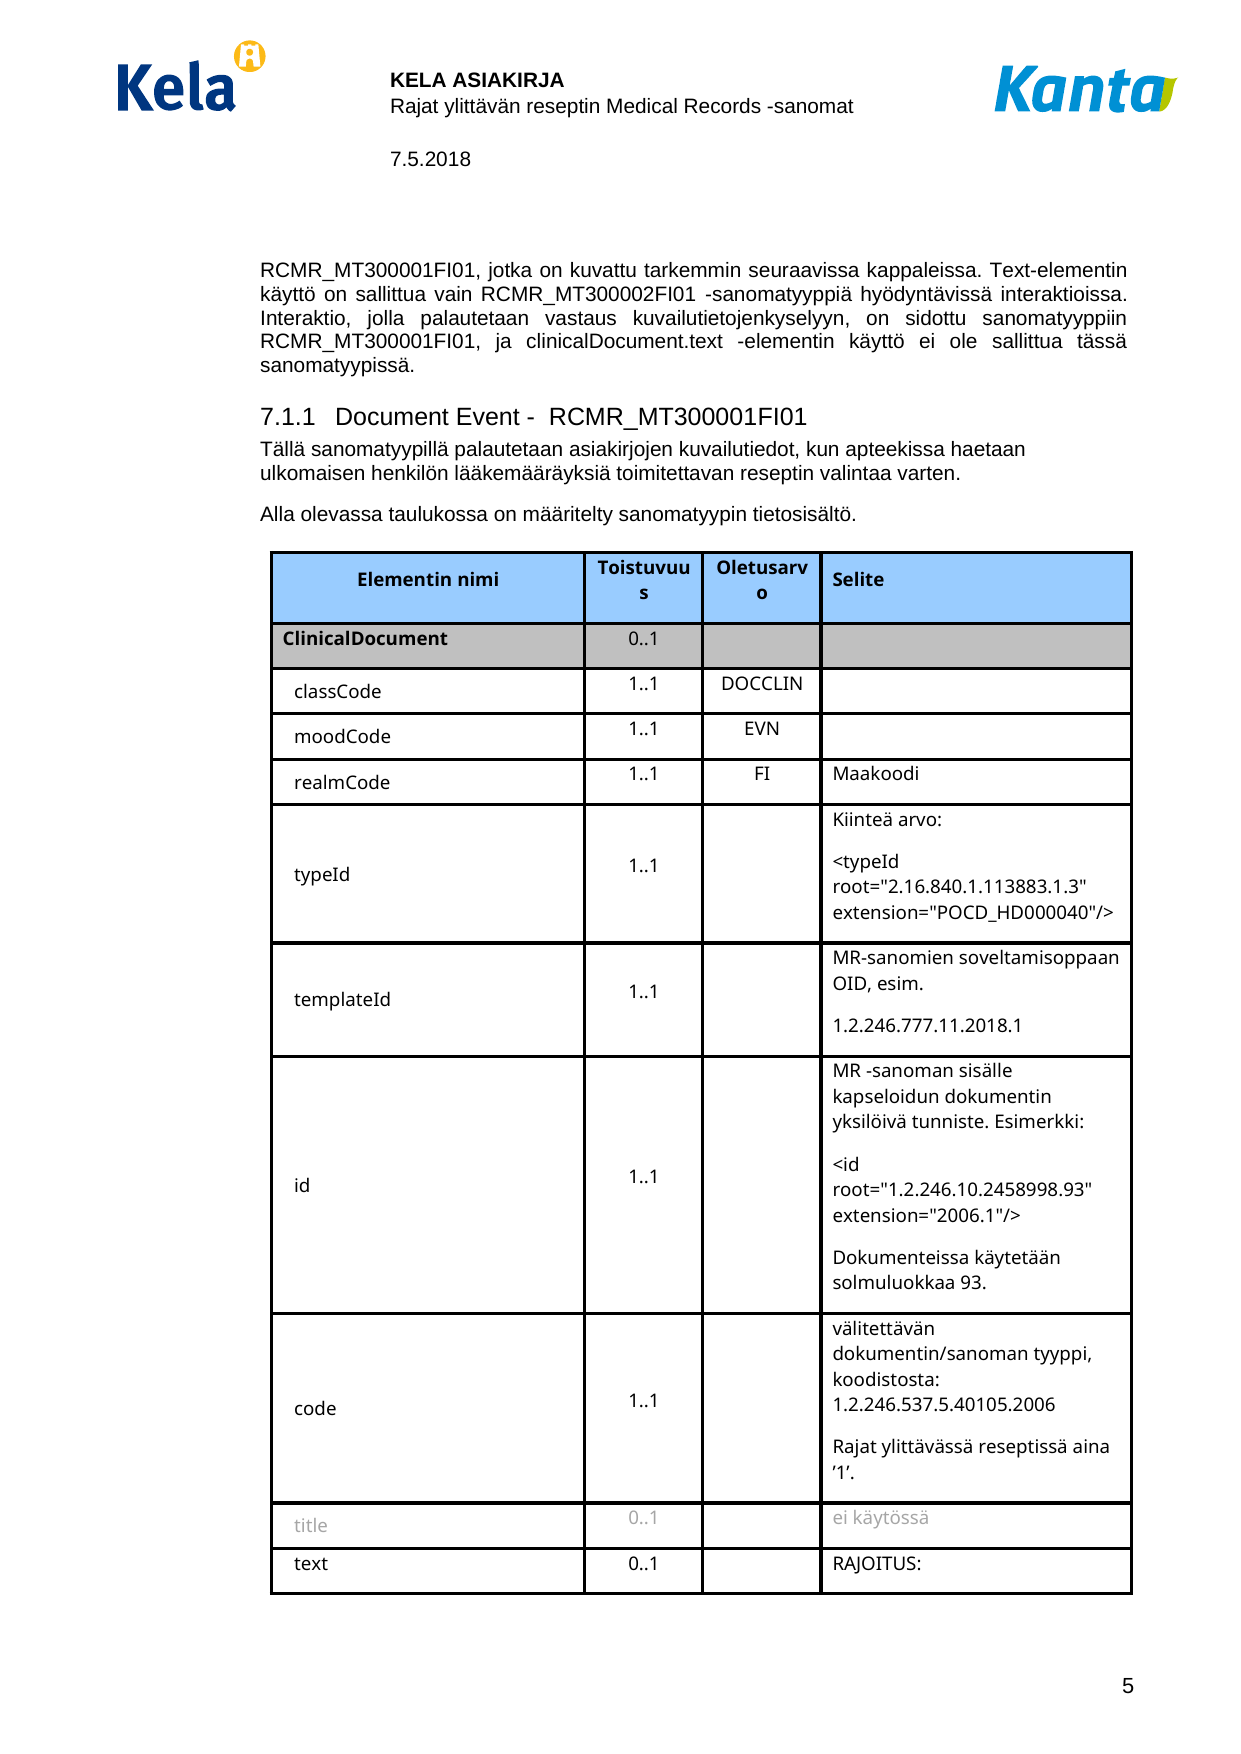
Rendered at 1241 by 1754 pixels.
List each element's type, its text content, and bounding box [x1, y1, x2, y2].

table_cell [823, 715, 1130, 758]
table_cell Kiinteä arvo: <typeId root="2.16.840.1.113883.1.3" extension="POCD_HD000040"/> [823, 806, 1130, 941]
table_cell [704, 625, 819, 667]
table_cell 1..1 [586, 715, 701, 758]
table_cell 0..1 [586, 1550, 701, 1592]
table_cell 1..1 [586, 945, 701, 1054]
table_header Toistuvuus [586, 554, 701, 622]
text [260, 257, 1128, 377]
table_cell templateId [273, 945, 583, 1054]
table_cell Maakoodi [823, 761, 1130, 803]
table_cell välitettävän dokumentin/sanoman tyyppi, koodistosta: 1.2.246.537.5.40105.2006 Rajat ylittävässä reseptissä aina ’1’. [823, 1315, 1130, 1501]
table_cell realmCode [273, 761, 583, 803]
table_cell 1..1 [586, 670, 701, 712]
subtitle Document Event - RCMR_MT300001FI01 [260, 402, 1128, 431]
table_cell title [273, 1505, 583, 1547]
table_header Elementin nimi [273, 554, 583, 622]
table_header Oletusarvo [704, 554, 819, 622]
table_cell ei käytössä [823, 1505, 1130, 1547]
table_cell text [273, 1550, 583, 1592]
table_cell [704, 1058, 819, 1312]
table_cell [704, 1315, 819, 1501]
table_cell [823, 670, 1130, 712]
table_cell 1..1 [586, 761, 701, 803]
table_cell [704, 806, 819, 941]
table_cell id [273, 1058, 583, 1312]
table_cell 1..1 [586, 1058, 701, 1312]
table_cell 1..1 [586, 1315, 701, 1501]
table_cell 0..1 [586, 625, 701, 667]
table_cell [823, 1550, 1130, 1592]
table_header Selite [823, 554, 1130, 622]
table_cell 1..1 [586, 806, 701, 941]
list Alla olevassa taulukossa on määritelty sanomatyypin tietosisältö. [260, 502, 1128, 526]
table_cell [823, 625, 1130, 667]
table_cell 0..1 [586, 1505, 701, 1547]
table_cell classCode [273, 670, 583, 712]
table_cell moodCode [273, 715, 583, 758]
table_cell [704, 1550, 819, 1592]
table_cell code [273, 1315, 583, 1501]
table_cell MR -sanoman sisälle kapseloidun dokumentin yksilöivä tunniste. Esimerkki: <id root="1.2.246.10.2458998.93" extension="2006.1"/> Dokumenteissa käytetään solmuluokkaa 93. [823, 1058, 1130, 1312]
table_cell DOCCLIN [704, 670, 819, 712]
table_cell [704, 1505, 819, 1547]
table_cell FI [704, 761, 819, 803]
table_cell [704, 945, 819, 1054]
table_cell typeId [273, 806, 583, 941]
text Tällä sanomatyypillä palautetaan asiakirjojen kuvailutiedot, kun apteekissa haetaan ulkomaisen henkilön lääkemääräyksiä toimitettavan reseptin valintaa varten. [260, 437, 1128, 485]
table_cell ClinicalDocument [273, 625, 583, 667]
table_cell MR-sanomien soveltamisoppaan OID, esim. 1.2.246.777.11.2018.1 [823, 945, 1130, 1054]
table_cell EVN [704, 715, 819, 758]
